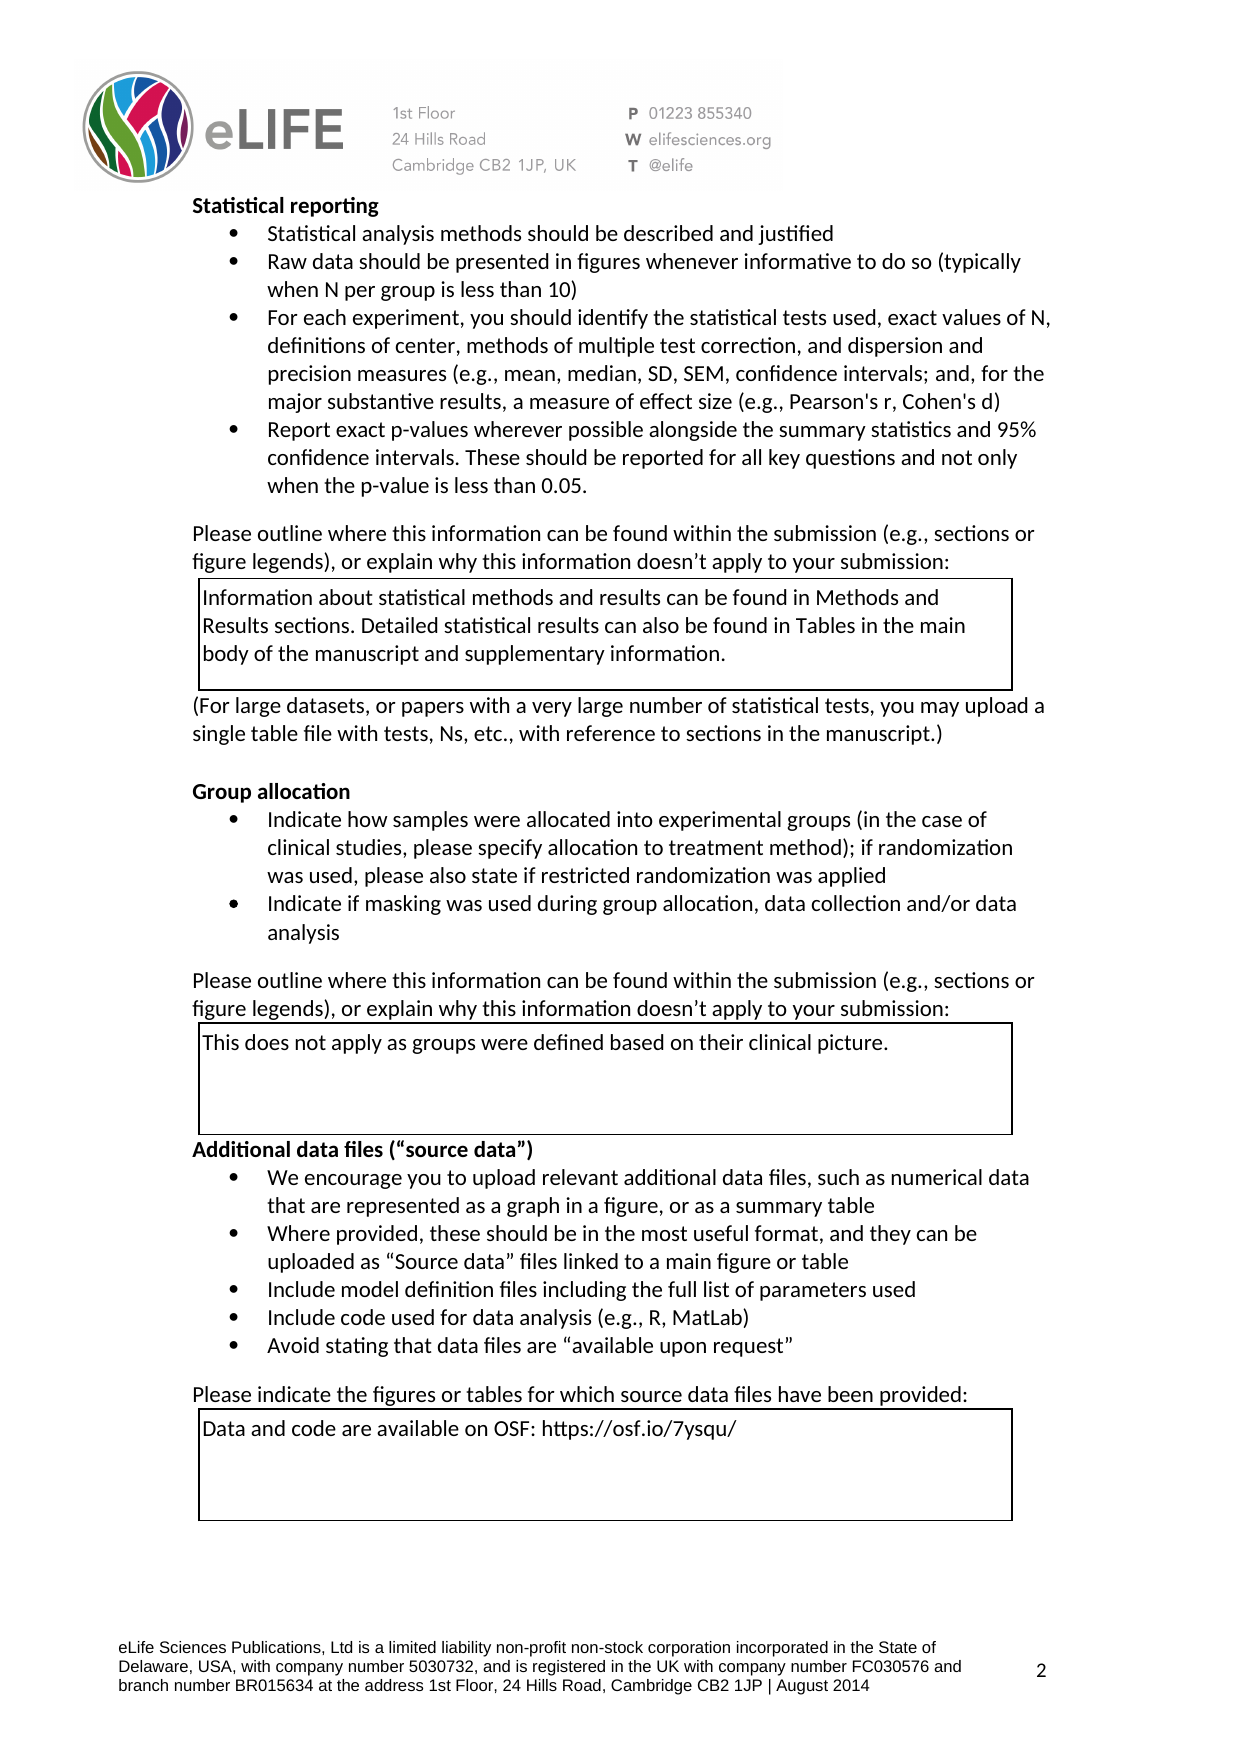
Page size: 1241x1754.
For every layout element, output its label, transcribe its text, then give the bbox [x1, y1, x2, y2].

text (For large datasets, or papers with a very large number of statistical tests, you may upload a single table file with tests, Ns, etc., with reference to sections in the manuscript.) [192, 603, 1053, 747]
list Statistical analysis methods should be described and justified [229, 219, 1053, 247]
list Indicate if masking was used during group allocation, data collection and/or data analysis [229, 889, 1053, 946]
text Data and code are available on OSF: https://osf.io/7ysqu/ [200, 1412, 1011, 1444]
list For each experiment, you should identify the statistical tests used, exact values of N, definitions of center, methods of multiple test correction, and dispersion and precision measures (e.g., mean, median, SD, SEM, confidence intervals; and, for the major substantive results, a measure of effect size (e.g., Pearson's r, Cohen's d) [229, 303, 1053, 415]
text Additional data files (“source data”) [192, 1052, 1053, 1163]
text Statistical reporting [192, 191, 1053, 219]
list Indicate how samples were allocated into experimental groups (in the case of clinical studies, please specify allocation to treatment method); if randomization was used, please also state if restricted randomization was applied [229, 806, 1053, 889]
list Include code used for data analysis (e.g., R, MatLab) [229, 1303, 1053, 1332]
text Please indicate the figures or tables for which source data files have been provided: [192, 1380, 1053, 1408]
list Raw data should be presented in figures whenever informative to do so (typically when N per group is less than 10) [229, 247, 1053, 303]
list Where provided, these should be in the most useful format, and they can be uploaded as “Source data” files linked to a main figure or table [229, 1219, 1053, 1276]
text Information about statistical methods and results can be found in Methods and Results sections. Detailed statistical results can also be found in Tables in the main body of the manuscript and supplementary information. [200, 581, 1011, 669]
list We encourage you to upload relevant additional data files, such as numerical data that are represented as a graph in a figure, or as a summary table [229, 1163, 1053, 1219]
list Report exact p-values wherever possible alongside the summary statistics and 95% confidence intervals. These should be reported for all key questions and not only when the p-value is less than 0.05. [229, 415, 1053, 499]
text This does not apply as groups were defined based on their clinical picture. [200, 1026, 1011, 1058]
list Include model definition files including the full list of parameters used [229, 1276, 1053, 1303]
list Avoid stating that data files are “available upon request” [229, 1332, 1053, 1359]
text Group allocation [192, 777, 1053, 806]
picture [73, 59, 784, 191]
